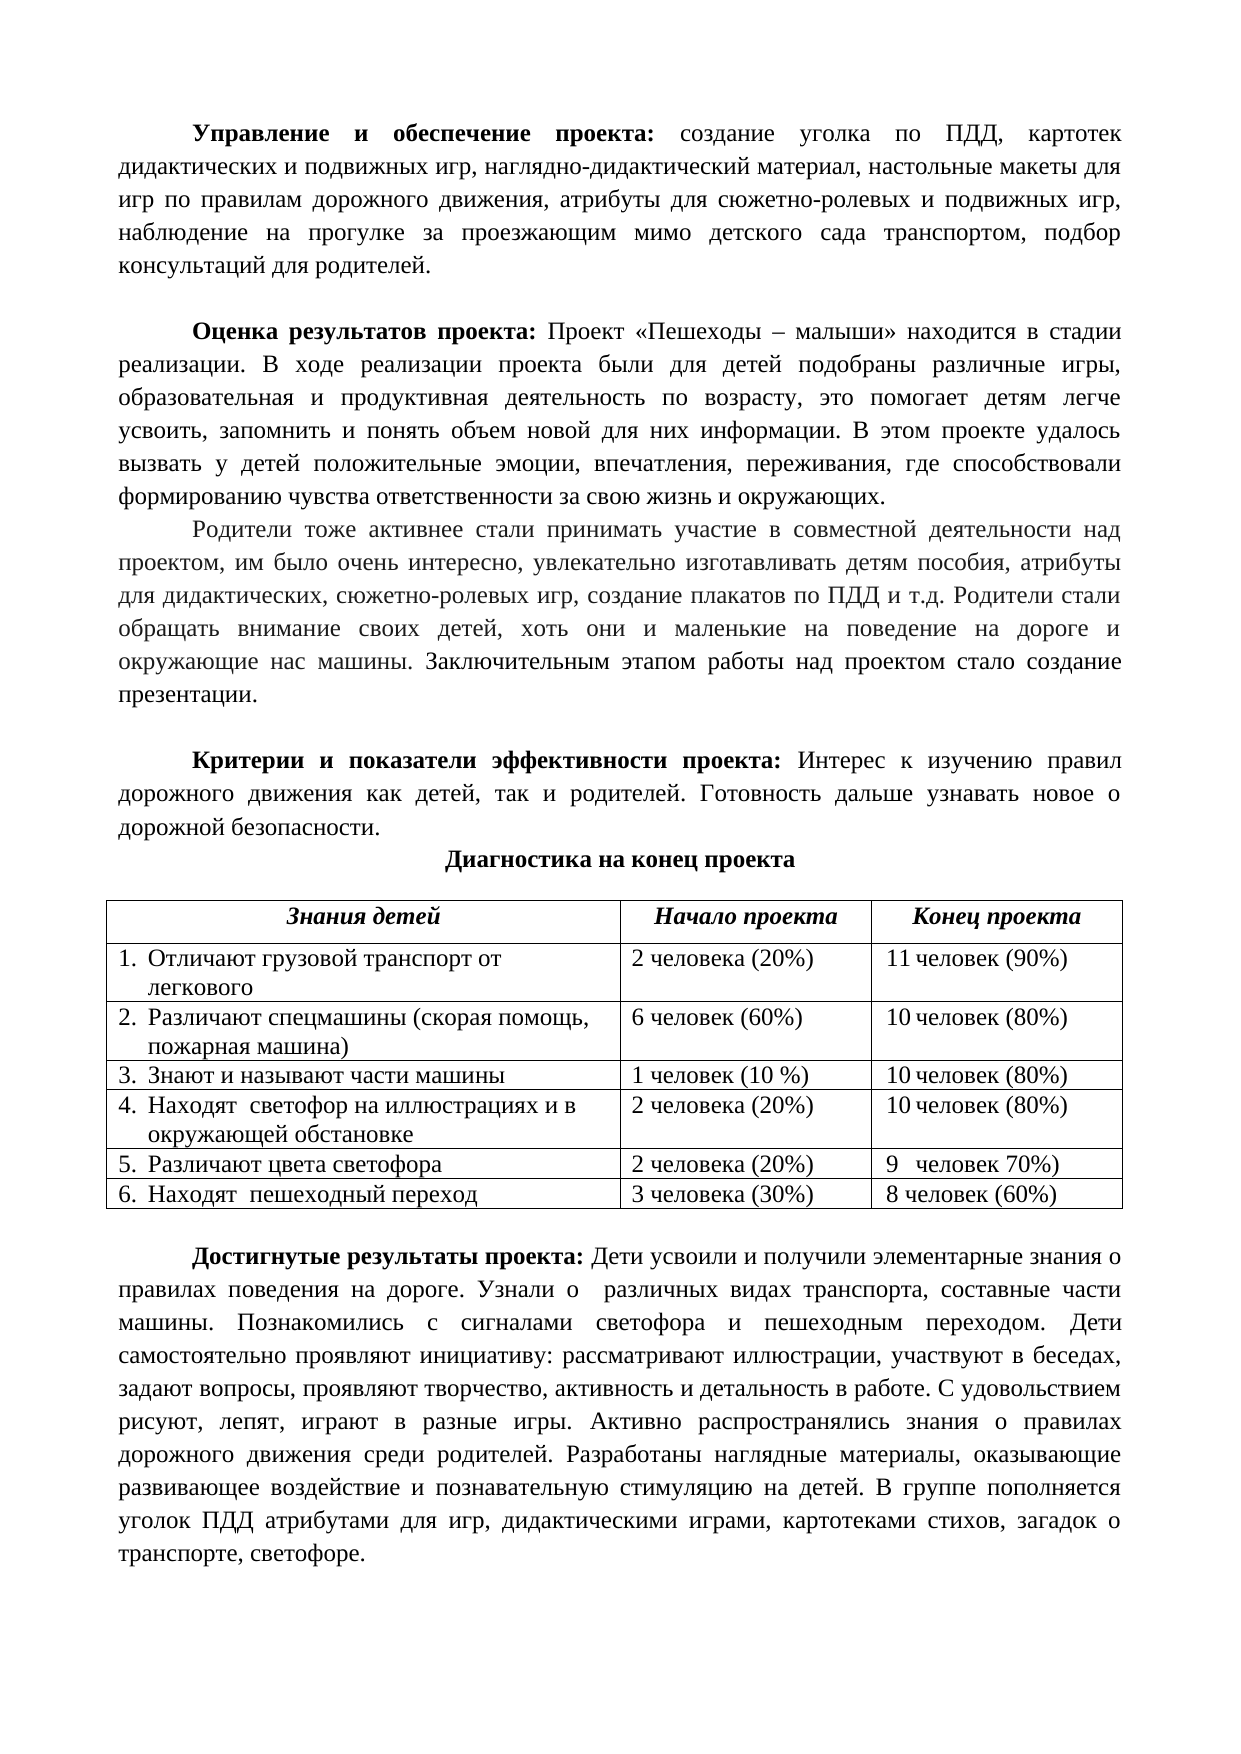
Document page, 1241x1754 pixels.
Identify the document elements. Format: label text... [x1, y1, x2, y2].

table_cell Различают спецмашины (скорая помощь, пожарная машина) [107, 1002, 620, 1059]
table_cell Находят светофор на иллюстрациях и в окружающей обстановке [107, 1090, 620, 1148]
table_cell 3 человека (30%) [621, 1179, 871, 1207]
table_cell Отличают грузовой транспорт от легкового [107, 944, 620, 1001]
table_cell Знают и называют части машины [107, 1061, 620, 1089]
text Родители тоже активнее стали принимать участие в совместной деятельности над проектом, им было очень интересно, увлекательно изготавливать детям пособия, атрибуты для дидактических, сюжетно-ролевых игр, создание плакатов по ПДД и т.д. Родители стали обращать внимание своих детей, хоть они и маленькие на поведение на дороге и окружающие нас машины. Заключительным этапом работы над проектом стало создание презентации. [118, 514, 1122, 708]
table_cell человек (80%) [872, 1090, 1122, 1148]
table_cell 1 человек (10 %) [621, 1061, 871, 1089]
table_cell человек (90%) [872, 944, 1122, 1001]
table_cell человек (80%) [872, 1061, 1122, 1089]
table_cell 2 человека (20%) [621, 1149, 871, 1178]
text Оценка результатов проекта: Проект «Пешеходы – малыши» находится в стадии реализации. В ходе реализации проекта были для детей подобраны различные игры, образовательная и продуктивная деятельность по возрасту, это помогает детям легче усвоить, запомнить и понять объем новой для них информации. В этом проекте удалось вызвать у детей положительные эмоции, впечатления, переживания, где способствовали формированию чувства ответственности за свою жизнь и окружающих. [118, 316, 1122, 510]
table_header Конец проекта [872, 901, 1122, 942]
text Критерии и показатели эффективности проекта: Интерес к изучению правил дорожного движения как детей, так и родителей. Готовность дальше узнавать новое о дорожной безопасности. [118, 746, 1122, 840]
table_header Начало проекта [621, 901, 871, 942]
table_cell Различают цвета светофора [107, 1149, 620, 1178]
text Диагностика на конец проекта [118, 844, 1122, 873]
table_cell 8 человек (60%) [872, 1179, 1122, 1207]
table_header Знания детей [107, 901, 620, 942]
text Достигнутые результаты проекта: Дети усвоили и получили элементарные знания о правилах поведения на дороге. Узнали о различных видах транспорта, составные части машины. Познакомились с сигналами светофора и пешеходным переходом. Дети самостоятельно проявляют инициативу: рассматривают иллюстрации, участвуют в беседах, задают вопросы, проявляют творчество, активность и детальность в работе. С удовольствием рисуют, лепят, играют в разные игры. Активно распространялись знания о правилах дорожного движения среди родителей. Разработаны наглядные материалы, оказывающие развивающее воздействие и познавательную стимуляцию на детей. В группе пополняется уголок ПДД атрибутами для игр, дидактическими играми, картотеками стихов, загадок о транспорте, светофоре. [118, 1241, 1122, 1567]
table_cell человек 70%) [872, 1149, 1122, 1178]
table_cell 2 человека (20%) [621, 1090, 871, 1148]
table_cell 2 человека (20%) [621, 944, 871, 1001]
text Управление и обеспечение проекта: создание уголка по ПДД, картотек дидактических и подвижных игр, наглядно-дидактический материал, настольные макеты для игр по правилам дорожного движения, атрибуты для сюжетно-ролевых и подвижных игр, наблюдение на прогулке за проезжающим мимо детского сада транспортом, подбор консультаций для родителей. [118, 118, 1122, 279]
table_cell 6 человек (60%) [621, 1002, 871, 1059]
table_cell человек (80%) [872, 1002, 1122, 1059]
table_cell Находят пешеходный переход [107, 1179, 620, 1207]
